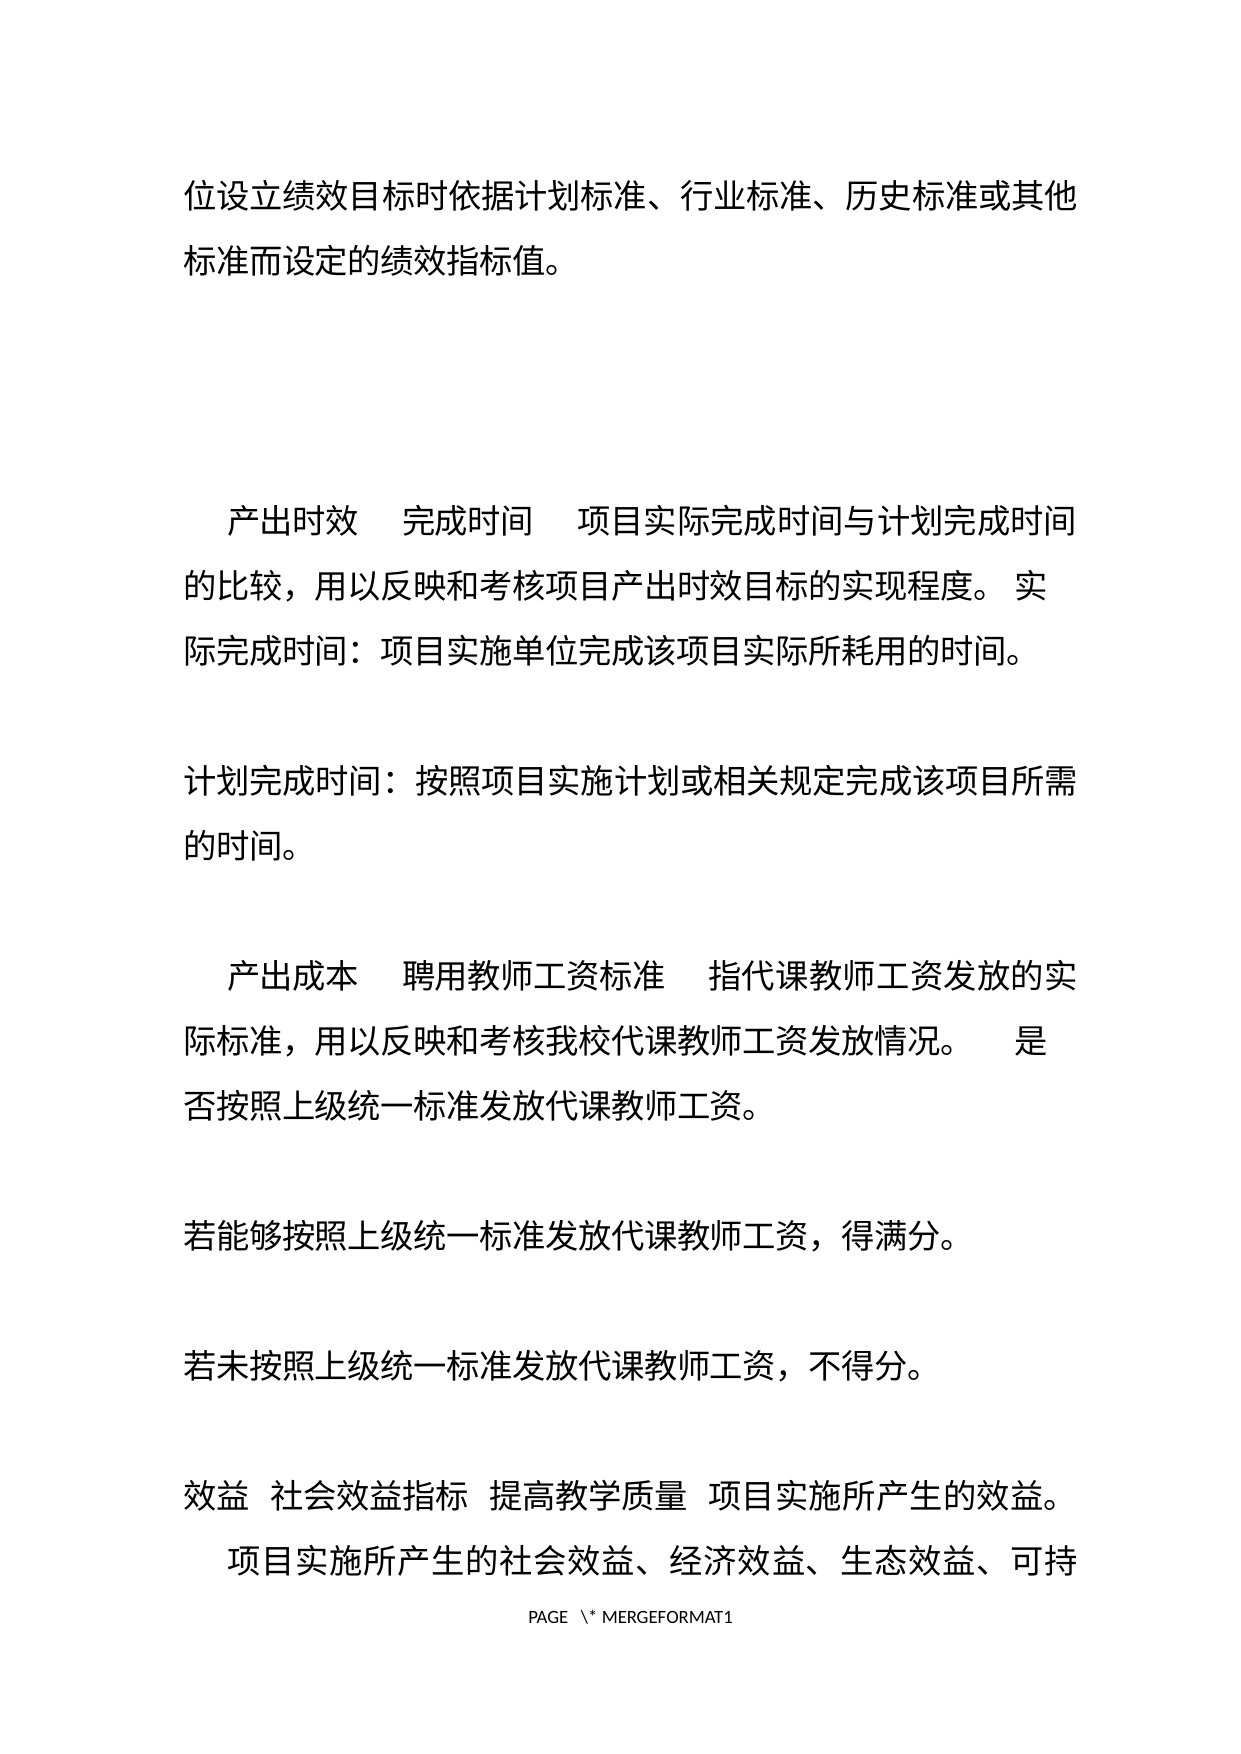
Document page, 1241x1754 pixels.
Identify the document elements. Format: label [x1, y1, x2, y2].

text [183, 162, 1078, 1592]
